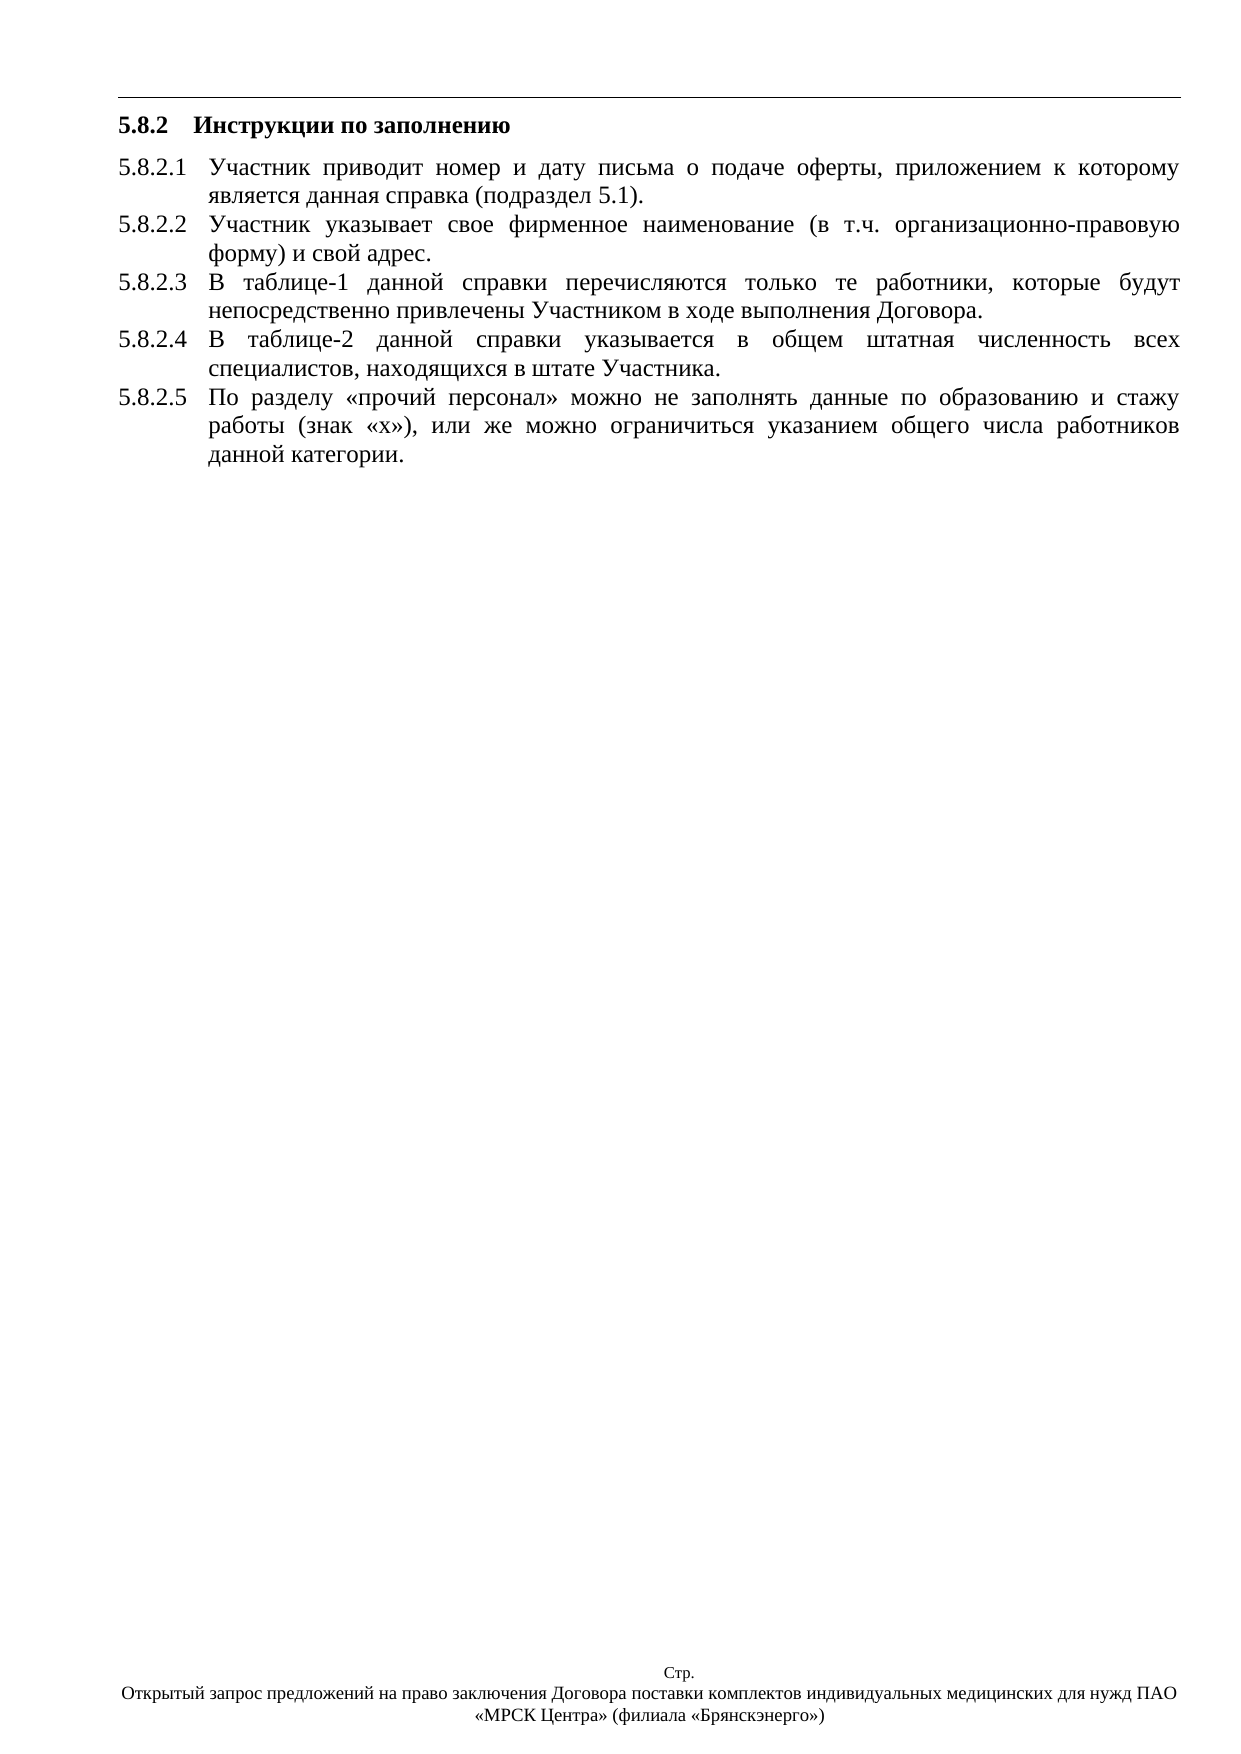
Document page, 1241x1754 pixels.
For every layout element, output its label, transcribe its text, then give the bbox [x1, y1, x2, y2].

list Участник указывает свое фирменное наименование (в т.ч. организационно-правовую форму) и свой адрес. [118, 209, 1181, 267]
list В таблице-1 данной справки перечисляются только те работники, которые будут непосредственно привлечены Участником в ходе выполнения Договора. [118, 267, 1181, 324]
list По разделу «прочий персонал» можно не заполнять данные по образованию и стажу работы (знак «х»), или же можно ограничиться указанием общего числа работников данной категории. [118, 382, 1181, 468]
list Участник приводит номер и дату письма о подаче оферты, приложением к которому является данная справка (подраздел 5.1). [118, 152, 1181, 209]
subtitle Инструкции по заполнению [118, 111, 1181, 139]
list В таблице-2 данной справки указывается в общем штатная численность всех специалистов, находящихся в штате Участника. [118, 324, 1181, 382]
